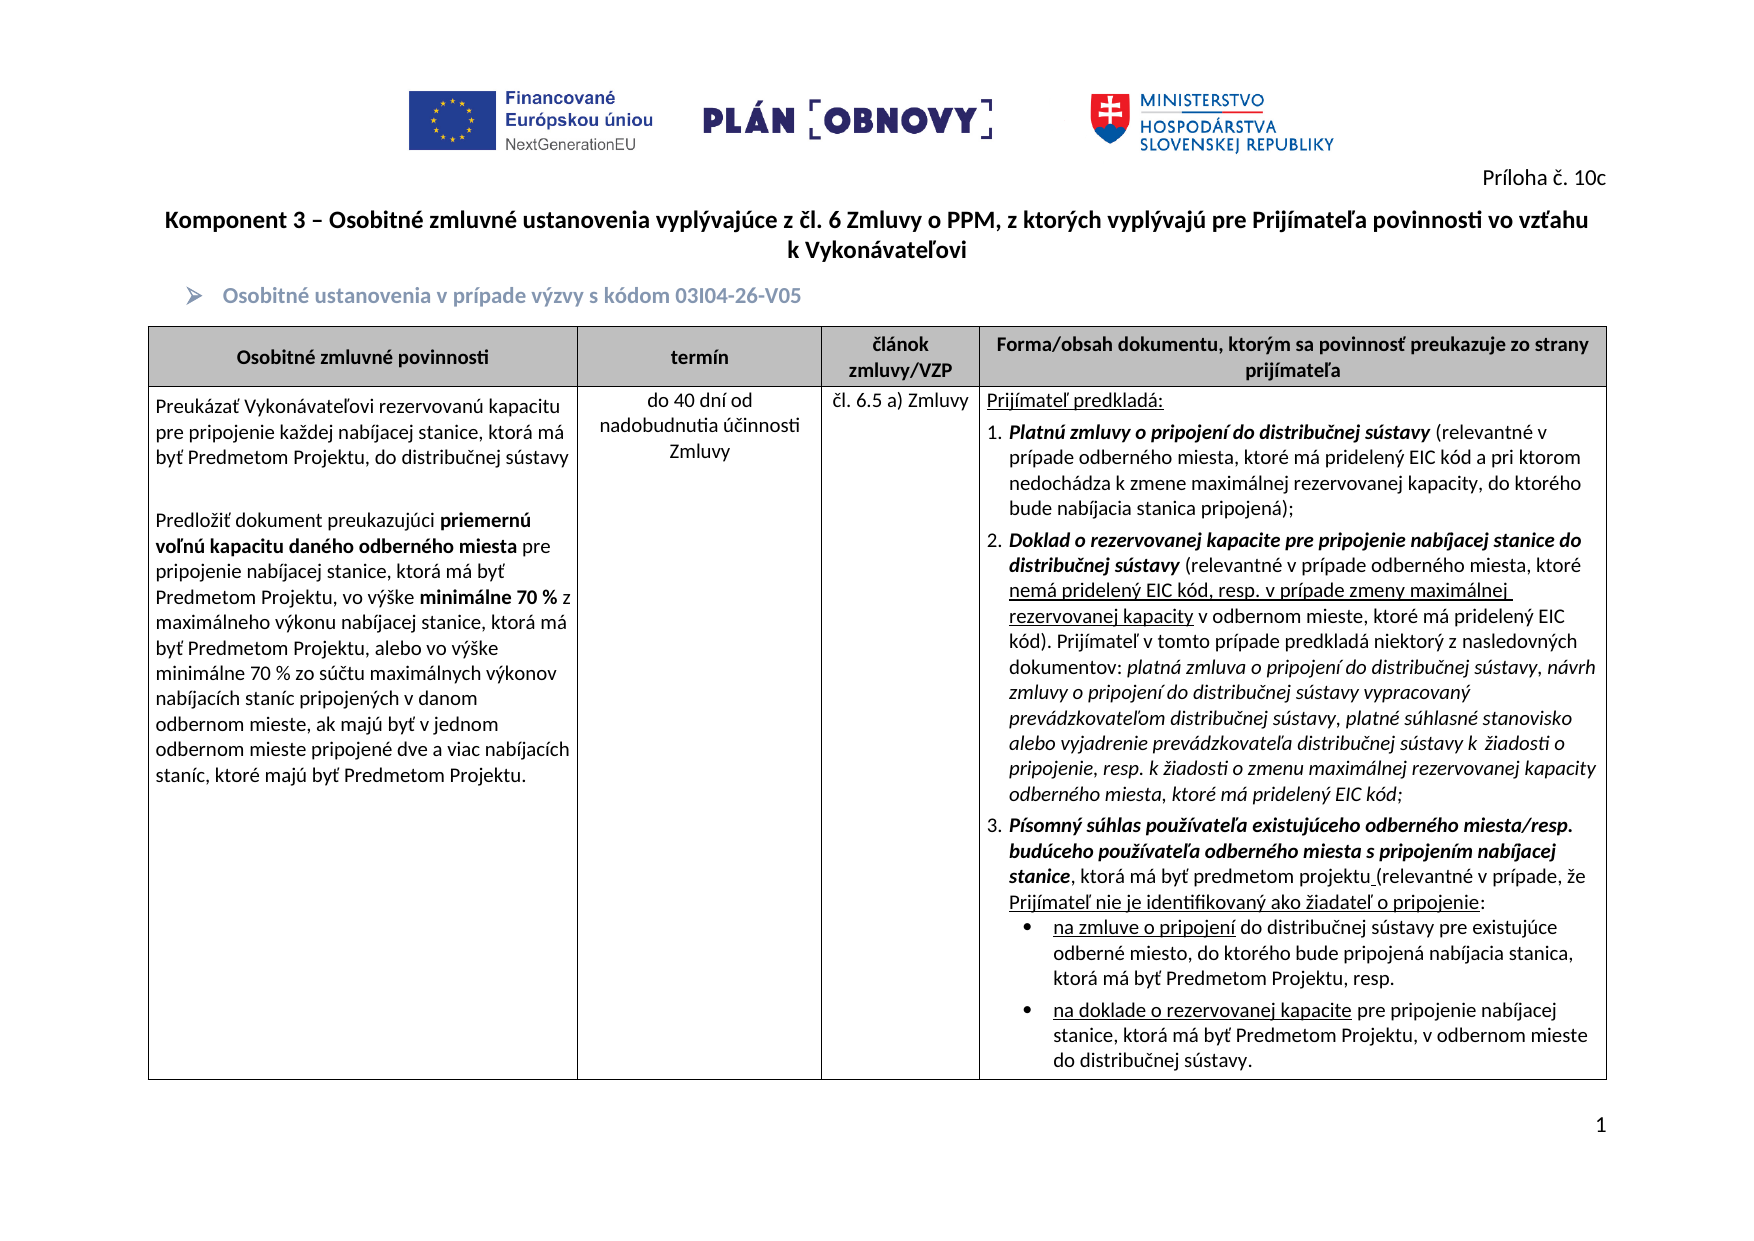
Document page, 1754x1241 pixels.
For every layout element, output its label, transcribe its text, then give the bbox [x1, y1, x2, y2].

table_header Forma/obsah dokumentu, ktorým sa povinnosť preukazuje zo strany prijímateľa [980, 327, 1606, 386]
text Komponent 3 – Osobitné zmluvné ustanovenia vyplývajúce z čl. 6 Zmluvy o PPM, z ktorých vyplývajú pre Prijímateľa povinnosti vo vzťahu k Vykonávateľovi [148, 204, 1606, 265]
table_cell do 40 dní od nadobudnutia účinnosti Zmluvy [578, 387, 821, 1079]
table_cell čl. 6.5 a) Zmluvy [822, 387, 979, 1079]
list Osobitné ustanovenia v prípade výzvy s kódom 03I04-26-V05 [185, 282, 1606, 309]
picture [404, 73, 1350, 164]
table_header termín [578, 327, 821, 386]
table_header článok zmluvy/VZP [822, 327, 979, 386]
table_header Osobitné zmluvné povinnosti [149, 327, 577, 386]
